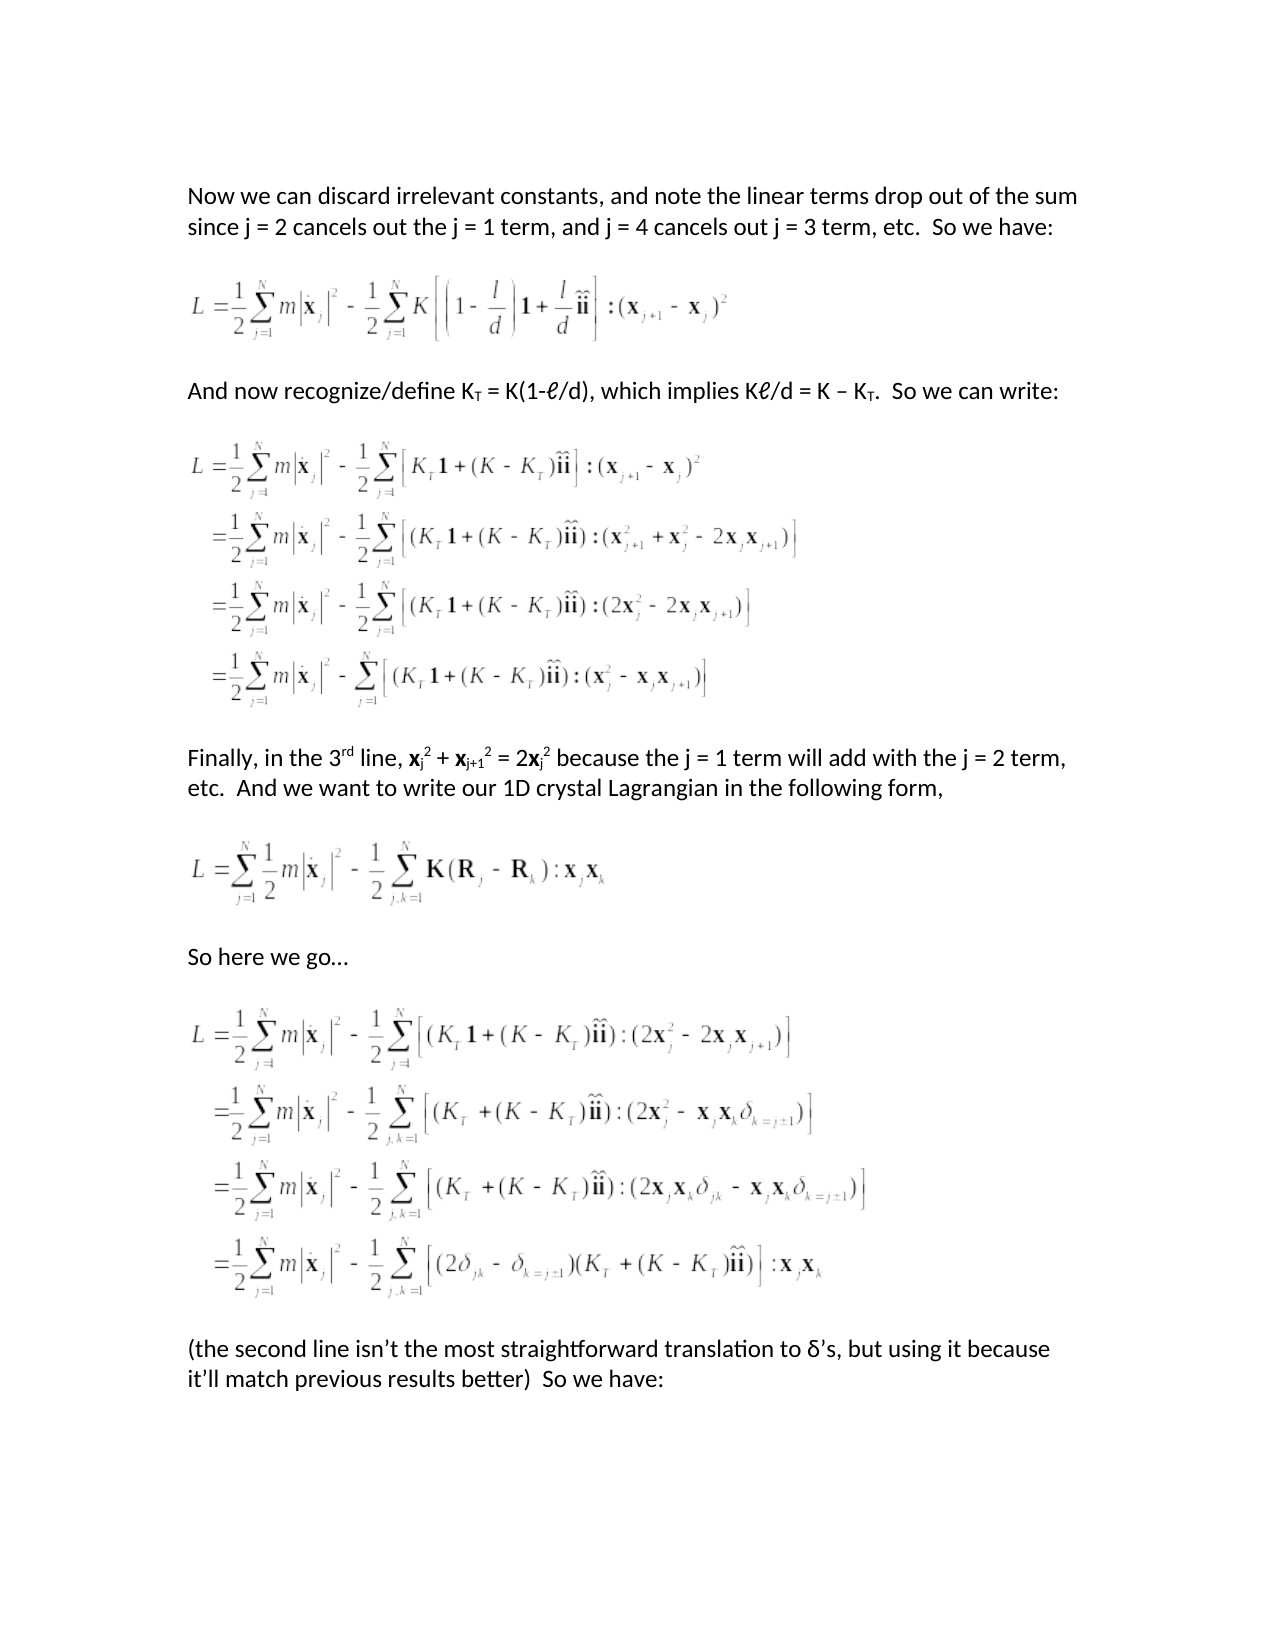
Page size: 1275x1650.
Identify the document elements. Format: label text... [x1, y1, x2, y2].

text So here we go… [187, 941, 1087, 972]
text Now we can discard irrelevant constants, and note the linear terms drop out of the sum since j = 2 cancels out the j = 1 term, and j = 4 cancels out j = 3 term, etc. So we have: [187, 181, 1087, 242]
text Finally, in the 3rd line, xj2 + xj+12 = 2xj2 because the j = 1 term will add with the j = 2 term, etc. And we want to write our 1D crystal Lagrangian in the following form, [187, 742, 1087, 803]
text And now recognize/define KT = K(1-ℓ/d), which implies Kℓ/d = K – KT. So we can write: [187, 375, 1087, 406]
text (the second line isn’t the most straightforward translation to δ’s, but using it because it’ll match previous results better) So we have: [187, 1333, 1087, 1394]
